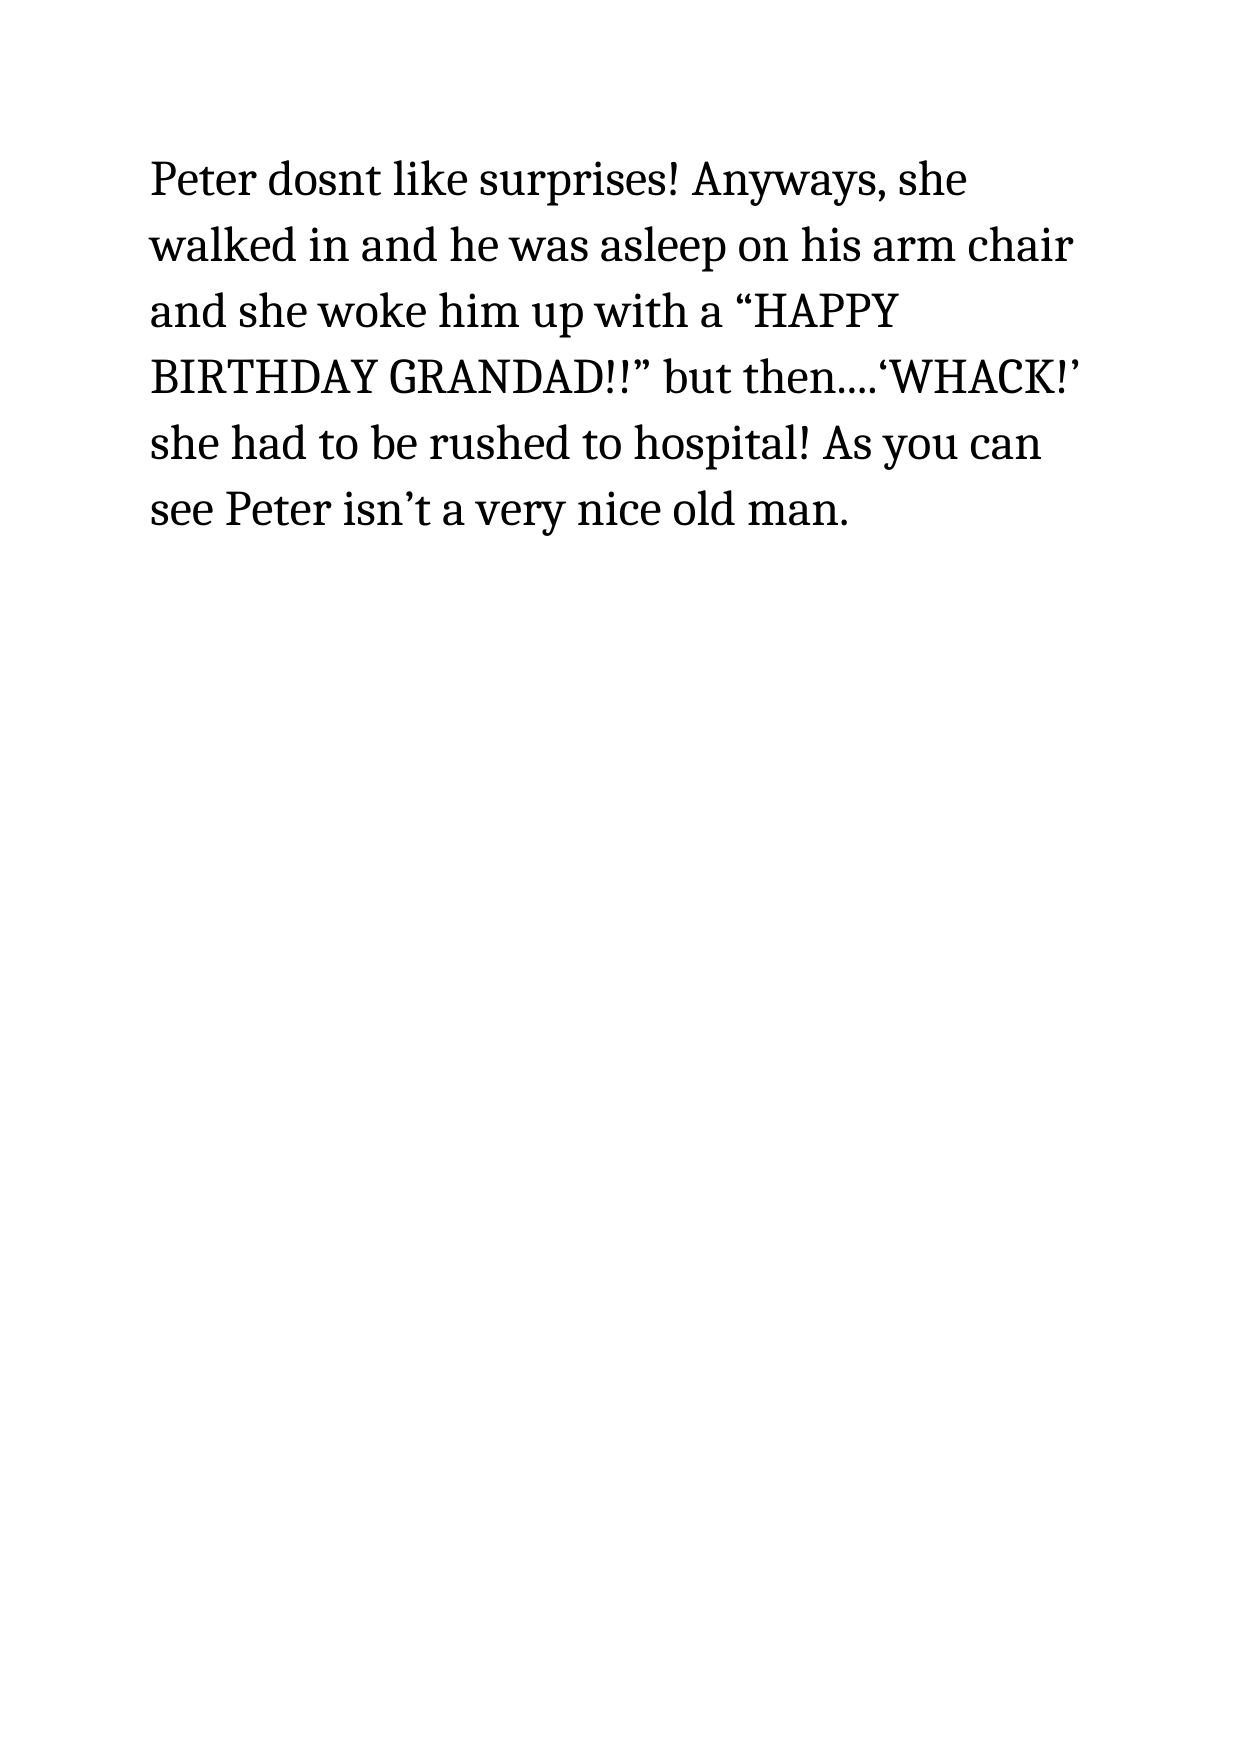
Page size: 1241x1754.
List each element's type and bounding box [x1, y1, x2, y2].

text [150, 150, 1090, 538]
